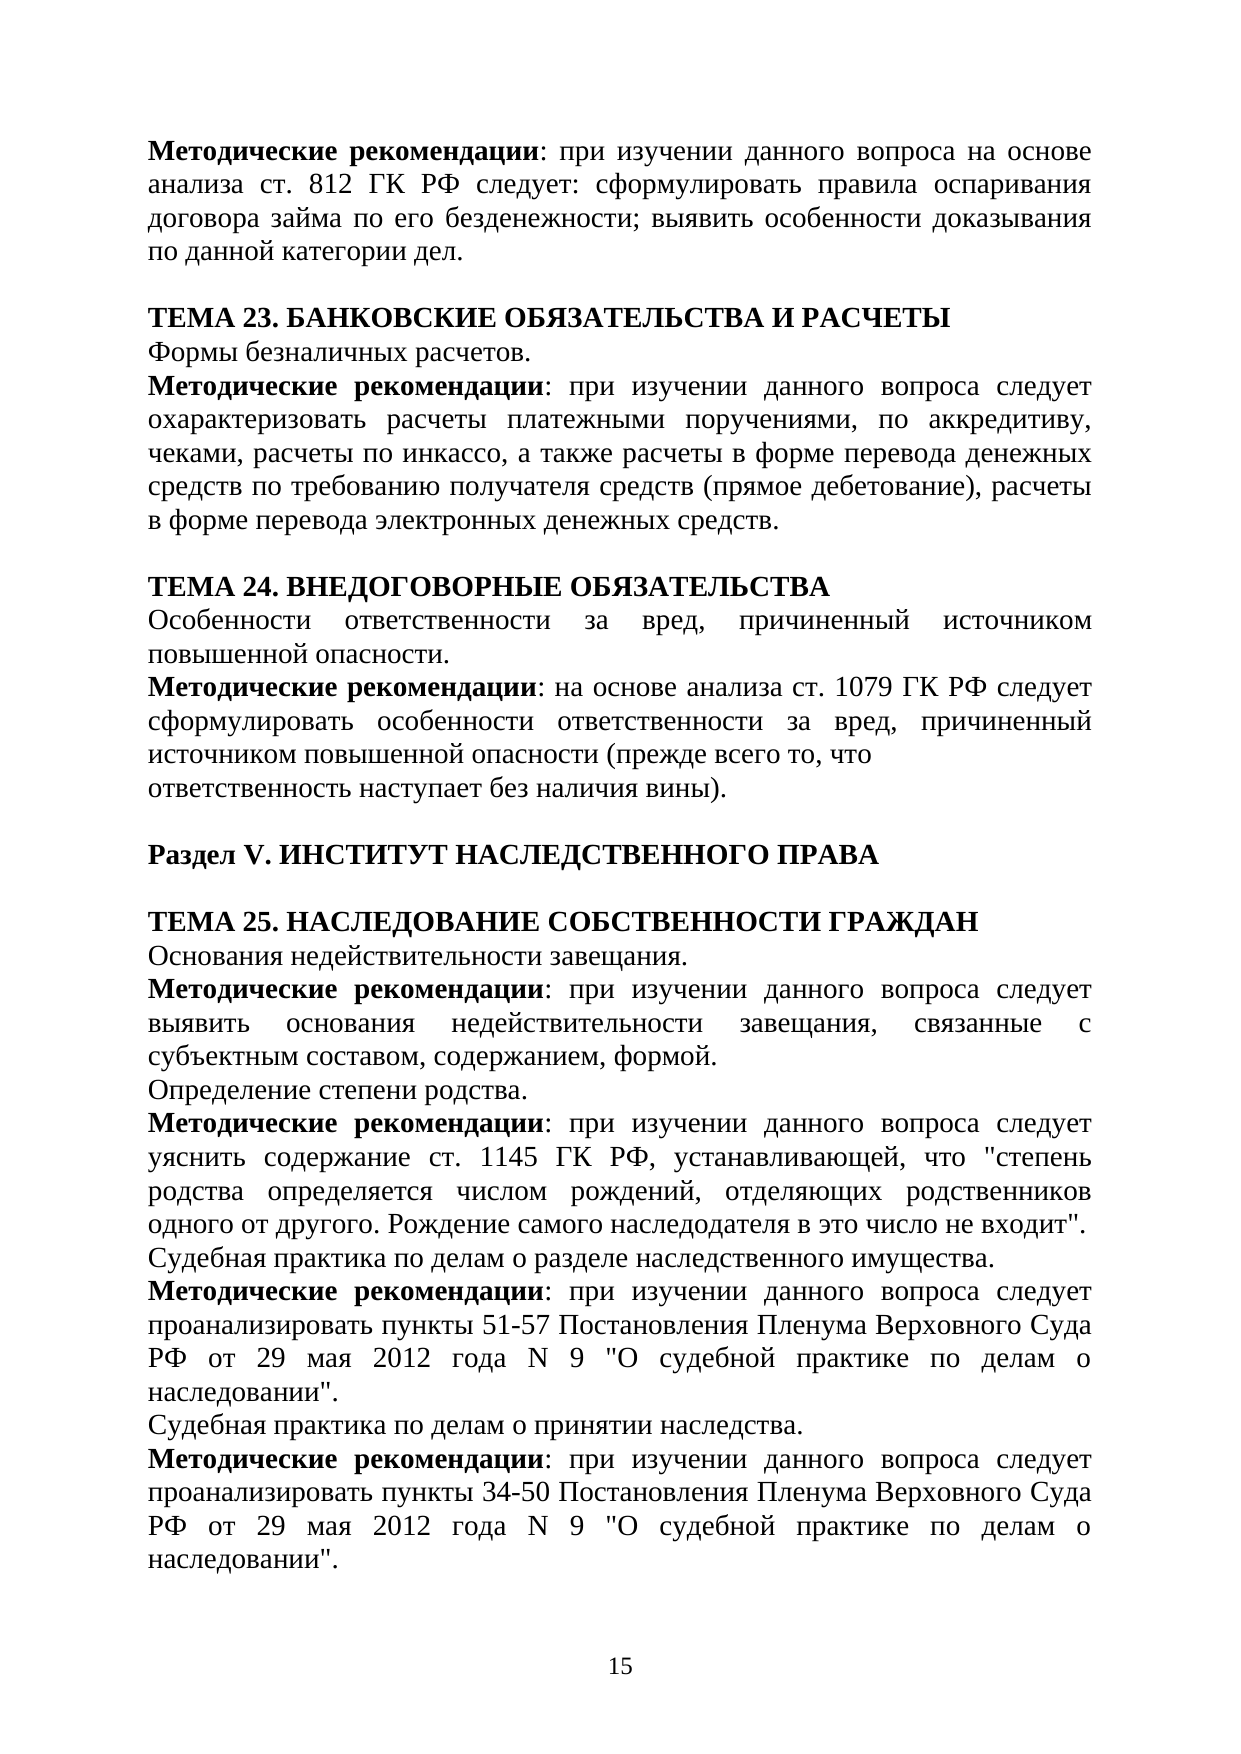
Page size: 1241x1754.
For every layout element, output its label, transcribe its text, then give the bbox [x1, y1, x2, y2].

text Методические рекомендации: при изучении данного вопроса следует выявить основания недействительности завещания, связанные с субъектным составом, содержанием, формой. [148, 971, 1092, 1072]
text Определение степени родства. [148, 1072, 1092, 1106]
text Раздел V. ИНСТИТУТ НАСЛЕДСТВЕННОГО ПРАВА [148, 837, 1092, 871]
text Методические рекомендации: при изучении данного вопроса следует проанализировать пункты 51-57 Постановления Пленума Верховного Суда РФ от 29 мая 2012 года N 9 "О судебной практике по делам о наследовании". [148, 1273, 1092, 1407]
text Методические рекомендации: при изучении данного вопроса следует проанализировать пункты 34-50 Постановления Пленума Верховного Суда РФ от 29 мая 2012 года N 9 "О судебной практике по делам о наследовании". [148, 1441, 1092, 1575]
text ТЕМА 24. ВНЕДОГОВОРНЫЕ ОБЯЗАТЕЛЬСТВА [148, 569, 1092, 602]
text Формы безналичных расчетов. [148, 334, 1092, 368]
text ТЕМА 23. БАНКОВСКИЕ ОБЯЗАТЕЛЬСТВА И РАСЧЕТЫ [148, 301, 1092, 334]
text Методические рекомендации: на основе анализа ст. 1079 ГК РФ следует сформулировать особенности ответственности за вред, причиненный источником повышенной опасности (прежде всего то, что [148, 669, 1092, 770]
text Методические рекомендации: при изучении данного вопроса следует уяснить содержание ст. 1145 ГК РФ, устанавливающей, что "степень родства определяется числом рождений, отделяющих родственников одного от другого. Рождение самого наследодателя в это число не входит". [148, 1106, 1092, 1240]
text Основания недействительности завещания. [148, 938, 1092, 971]
text ТЕМА 25. НАСЛЕДОВАНИЕ СОБСТВЕННОСТИ ГРАЖДАН [148, 904, 1092, 938]
text Судебная практика по делам о принятии наследства. [148, 1407, 1092, 1441]
text Особенности ответственности за вред, причиненный источником повышенной опасности. [148, 602, 1092, 669]
text Судебная практика по делам о разделе наследственного имущества. [148, 1240, 1092, 1273]
text Методические рекомендации: при изучении данного вопроса следует охарактеризовать расчеты платежными поручениями, по аккредитиву, чеками, расчеты по инкассо, а также расчеты в форме перевода денежных средств по требованию получателя средств (прямое дебетование), расчеты в форме перевода электронных денежных средств. [148, 368, 1092, 535]
text ответственность наступает без наличия вины). [148, 770, 1092, 804]
text Методические рекомендации: при изучении данного вопроса на основе анализа ст. 812 ГК РФ следует: сформулировать правила оспаривания договора займа по его безденежности; выявить особенности доказывания по данной категории дел. [148, 133, 1092, 267]
